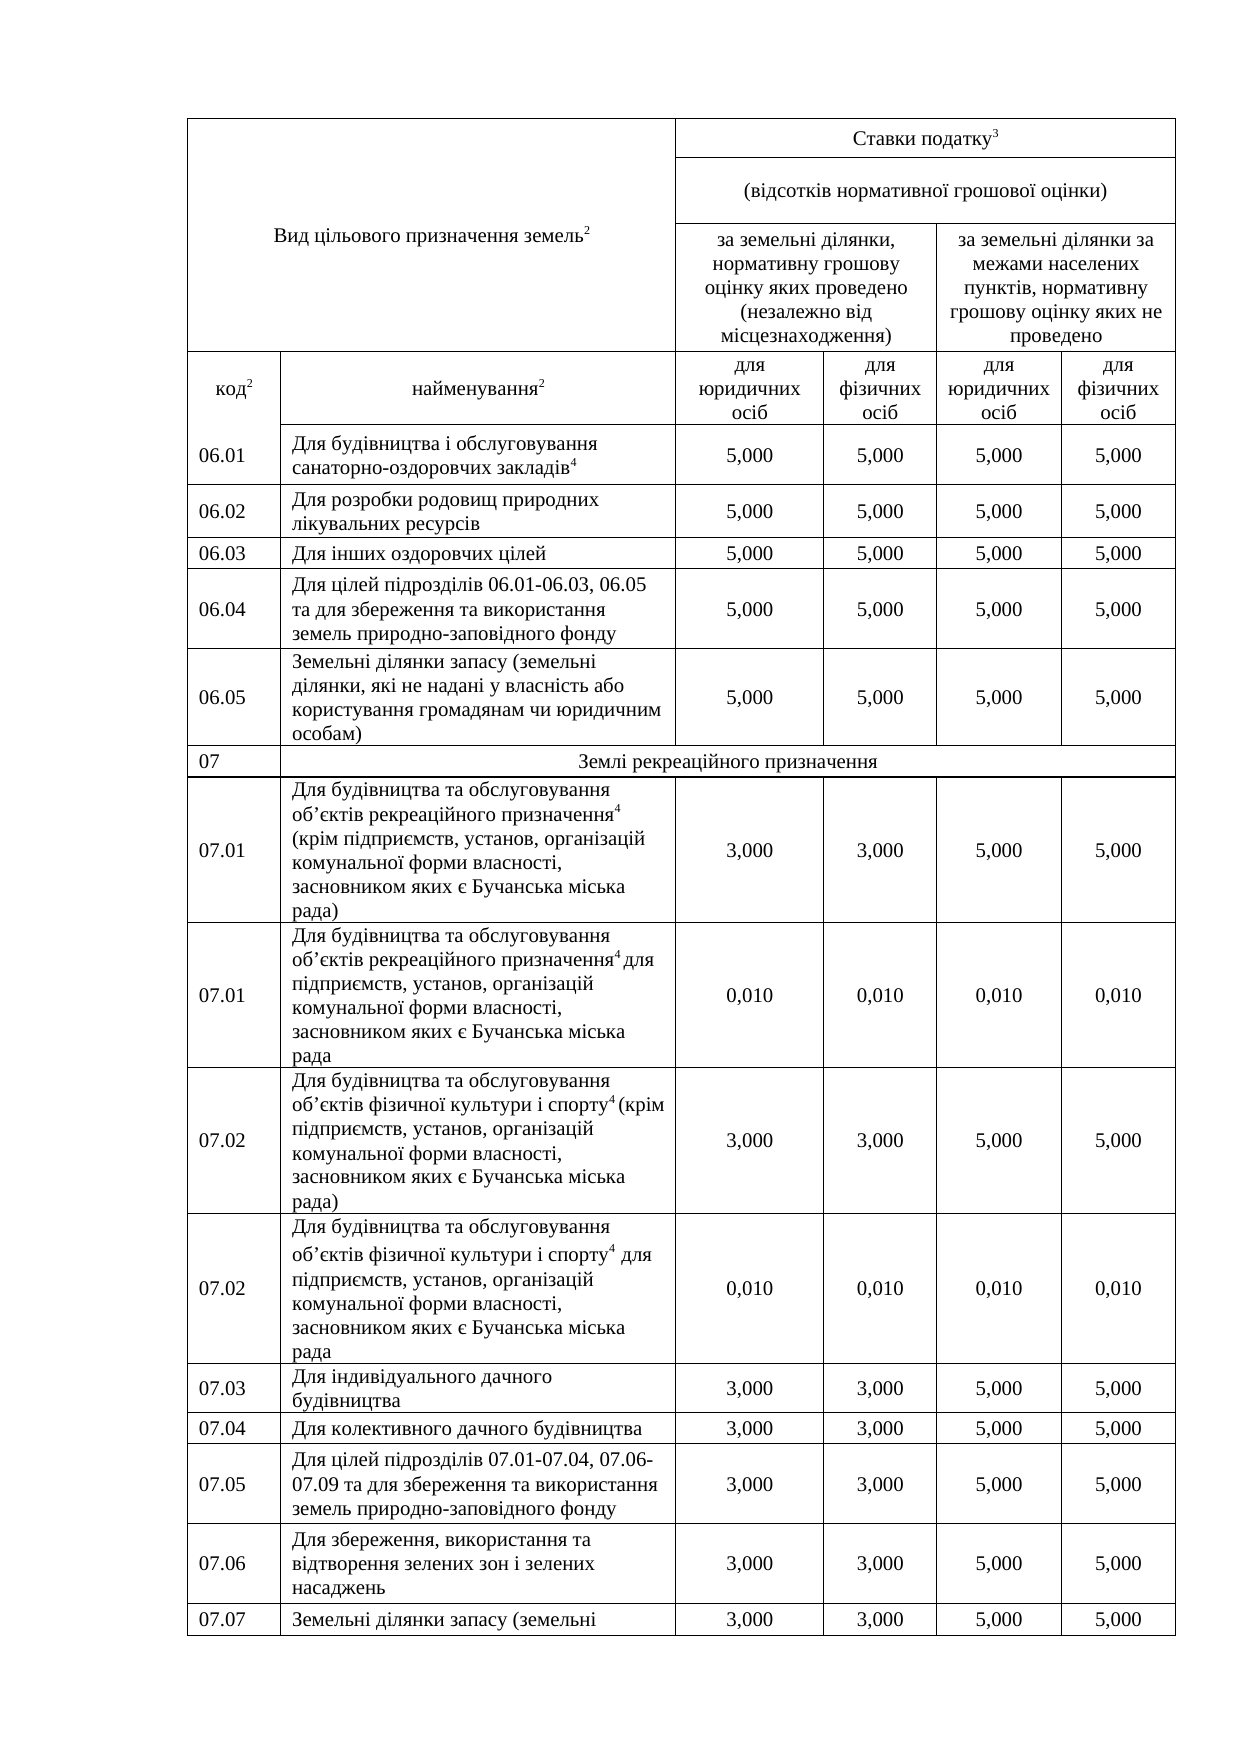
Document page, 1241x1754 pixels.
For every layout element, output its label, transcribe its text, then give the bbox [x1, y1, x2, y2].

table_cell Для цілей підрозділів 06.01-06.03, 06.05 та для збереження та використання земель природно-заповідного фонду [281, 569, 675, 648]
table_cell 0,010 [824, 923, 936, 1067]
table_cell Для будівництва та обслуговування об’єктів фізичної культури і спорту4 для підприємств, установ, організацій комунальної форми власності, засновником яких є Бучанська міська рада [281, 1214, 675, 1363]
table_cell 5,000 [824, 425, 936, 484]
table_cell 5,000 [1062, 1604, 1175, 1635]
table_cell 0,010 [1062, 1214, 1175, 1363]
table_cell Для будівництва і обслуговування санаторно-оздоровчих закладів4 [281, 425, 675, 484]
table_cell 0,010 [1062, 923, 1175, 1067]
table_cell 3,000 [824, 1524, 936, 1602]
table_cell 0,010 [676, 1214, 823, 1363]
table_cell 5,000 [1062, 1524, 1175, 1602]
table_cell 5,000 [824, 485, 936, 537]
table_cell 5,000 [937, 538, 1061, 568]
table_cell Для цілей підрозділів 07.01-07.04, 07.06-07.09 та для збереження та використання земель природно-заповідного фонду [281, 1444, 675, 1523]
table_cell 5,000 [937, 1068, 1061, 1213]
table_cell для юридичних осіб [937, 352, 1061, 424]
table_cell 3,000 [824, 1068, 936, 1213]
table_cell 3,000 [824, 1604, 936, 1635]
table_cell 3,000 [824, 778, 936, 922]
table_cell 0,010 [824, 1214, 936, 1363]
table_cell Для індивідуального дачного будівництва [281, 1364, 675, 1412]
table_cell 5,000 [676, 538, 823, 568]
table_cell для фізичних осіб [1062, 352, 1175, 424]
table_cell код2 [188, 352, 280, 424]
table_cell Землі рекреаційного призначення [281, 746, 1175, 776]
table_header Вид цільового призначення земель2 [188, 119, 675, 351]
table_cell 07.01 [188, 778, 280, 922]
table_cell 5,000 [1062, 425, 1175, 484]
table_cell 5,000 [676, 649, 823, 745]
table_cell Земельні ділянки запасу (земельні ділянки, які не надані у власність або користування громадянам чи юридичним особам) [281, 649, 675, 745]
table_cell 3,000 [676, 1524, 823, 1602]
table_cell 5,000 [824, 569, 936, 648]
table_cell для юридичних осіб [676, 352, 823, 424]
table_cell (відсотків нормативної грошової оцінки) [676, 158, 1175, 223]
table_cell 3,000 [676, 778, 823, 922]
table_header Ставки податку3 [676, 119, 1175, 157]
table_cell за земельні ділянки, нормативну грошову оцінку яких проведено (незалежно від місцезнаходження) [676, 224, 936, 351]
table_cell 0,010 [937, 1214, 1061, 1363]
table_cell 5,000 [1062, 1413, 1175, 1443]
table_cell 06.03 [188, 538, 280, 568]
table_cell 5,000 [1062, 649, 1175, 745]
table_cell 07 [188, 746, 280, 776]
table_cell 07.06 [188, 1524, 280, 1602]
table_cell 5,000 [937, 1413, 1061, 1443]
table_cell 07.05 [188, 1444, 280, 1523]
table_cell 07.02 [188, 1214, 280, 1363]
table_cell 06.01 [188, 424, 280, 484]
table_cell 5,000 [676, 425, 823, 484]
table_cell 5,000 [937, 569, 1061, 648]
table_cell 5,000 [1062, 1364, 1175, 1412]
table_cell 3,000 [676, 1068, 823, 1213]
table_cell 07.07 [188, 1604, 280, 1635]
table_cell Для будівництва та обслуговування об’єктів рекреаційного призначення4 (крім підприємств, установ, організацій комунальної форми власності, засновником яких є Бучанська міська рада) [281, 778, 675, 922]
table_cell 07.01 [188, 923, 280, 1067]
table_cell 5,000 [937, 1444, 1061, 1523]
table_cell 3,000 [676, 1413, 823, 1443]
table_cell 3,000 [824, 1413, 936, 1443]
table_cell 07.04 [188, 1413, 280, 1443]
table_cell 5,000 [1062, 538, 1175, 568]
table_cell Для будівництва та обслуговування об’єктів фізичної культури і спорту4 (крім підприємств, установ, організацій комунальної форми власності, засновником яких є Бучанська міська рада) [281, 1068, 675, 1213]
table_cell 5,000 [676, 485, 823, 537]
table_cell за земельні ділянки за межами населених пунктів, нормативну грошову оцінку яких не проведено [937, 224, 1175, 351]
table_cell 5,000 [937, 778, 1061, 922]
table_cell 5,000 [676, 569, 823, 648]
table_cell 3,000 [824, 1364, 936, 1412]
table_cell 5,000 [824, 538, 936, 568]
table_cell 3,000 [676, 1444, 823, 1523]
table_cell 5,000 [937, 1364, 1061, 1412]
table_cell 5,000 [937, 1604, 1061, 1635]
table_cell найменування2 [281, 352, 675, 424]
table_cell 0,010 [937, 923, 1061, 1067]
table_cell для фізичних осіб [824, 352, 936, 424]
table_cell Для інших оздоровчих цілей [281, 538, 675, 568]
table_cell Для збереження, використання та відтворення зелених зон і зелених насаджень [281, 1524, 675, 1602]
table_cell 3,000 [824, 1444, 936, 1523]
table_cell Для колективного дачного будівництва [281, 1413, 675, 1443]
table_cell 5,000 [1062, 569, 1175, 648]
table_cell 5,000 [937, 485, 1061, 537]
table_cell 07.02 [188, 1068, 280, 1213]
table_cell 5,000 [937, 1524, 1061, 1602]
table_cell 06.05 [188, 649, 280, 745]
table_cell 5,000 [937, 425, 1061, 484]
table_cell 5,000 [1062, 485, 1175, 537]
table_cell 5,000 [1062, 1444, 1175, 1523]
table_cell 06.02 [188, 485, 280, 537]
table_cell 3,000 [676, 1604, 823, 1635]
table_cell Земельні ділянки запасу (земельні ділянки, які не надані у власність або користування громадянам чи юридичним особам) [281, 1604, 675, 1635]
table_cell 0,010 [676, 923, 823, 1067]
table_cell 5,000 [937, 649, 1061, 745]
table_cell 06.04 [188, 569, 280, 648]
table_cell Для будівництва та обслуговування об’єктів рекреаційного призначення4 для підприємств, установ, організацій комунальної форми власності, засновником яких є Бучанська міська рада [281, 923, 675, 1067]
table_cell Для розробки родовищ природних лікувальних ресурсів [281, 485, 675, 537]
table_cell 3,000 [676, 1364, 823, 1412]
table_cell 5,000 [1062, 1068, 1175, 1213]
table_cell 5,000 [824, 649, 936, 745]
table_cell 07.03 [188, 1364, 280, 1412]
table_cell 5,000 [1062, 778, 1175, 922]
